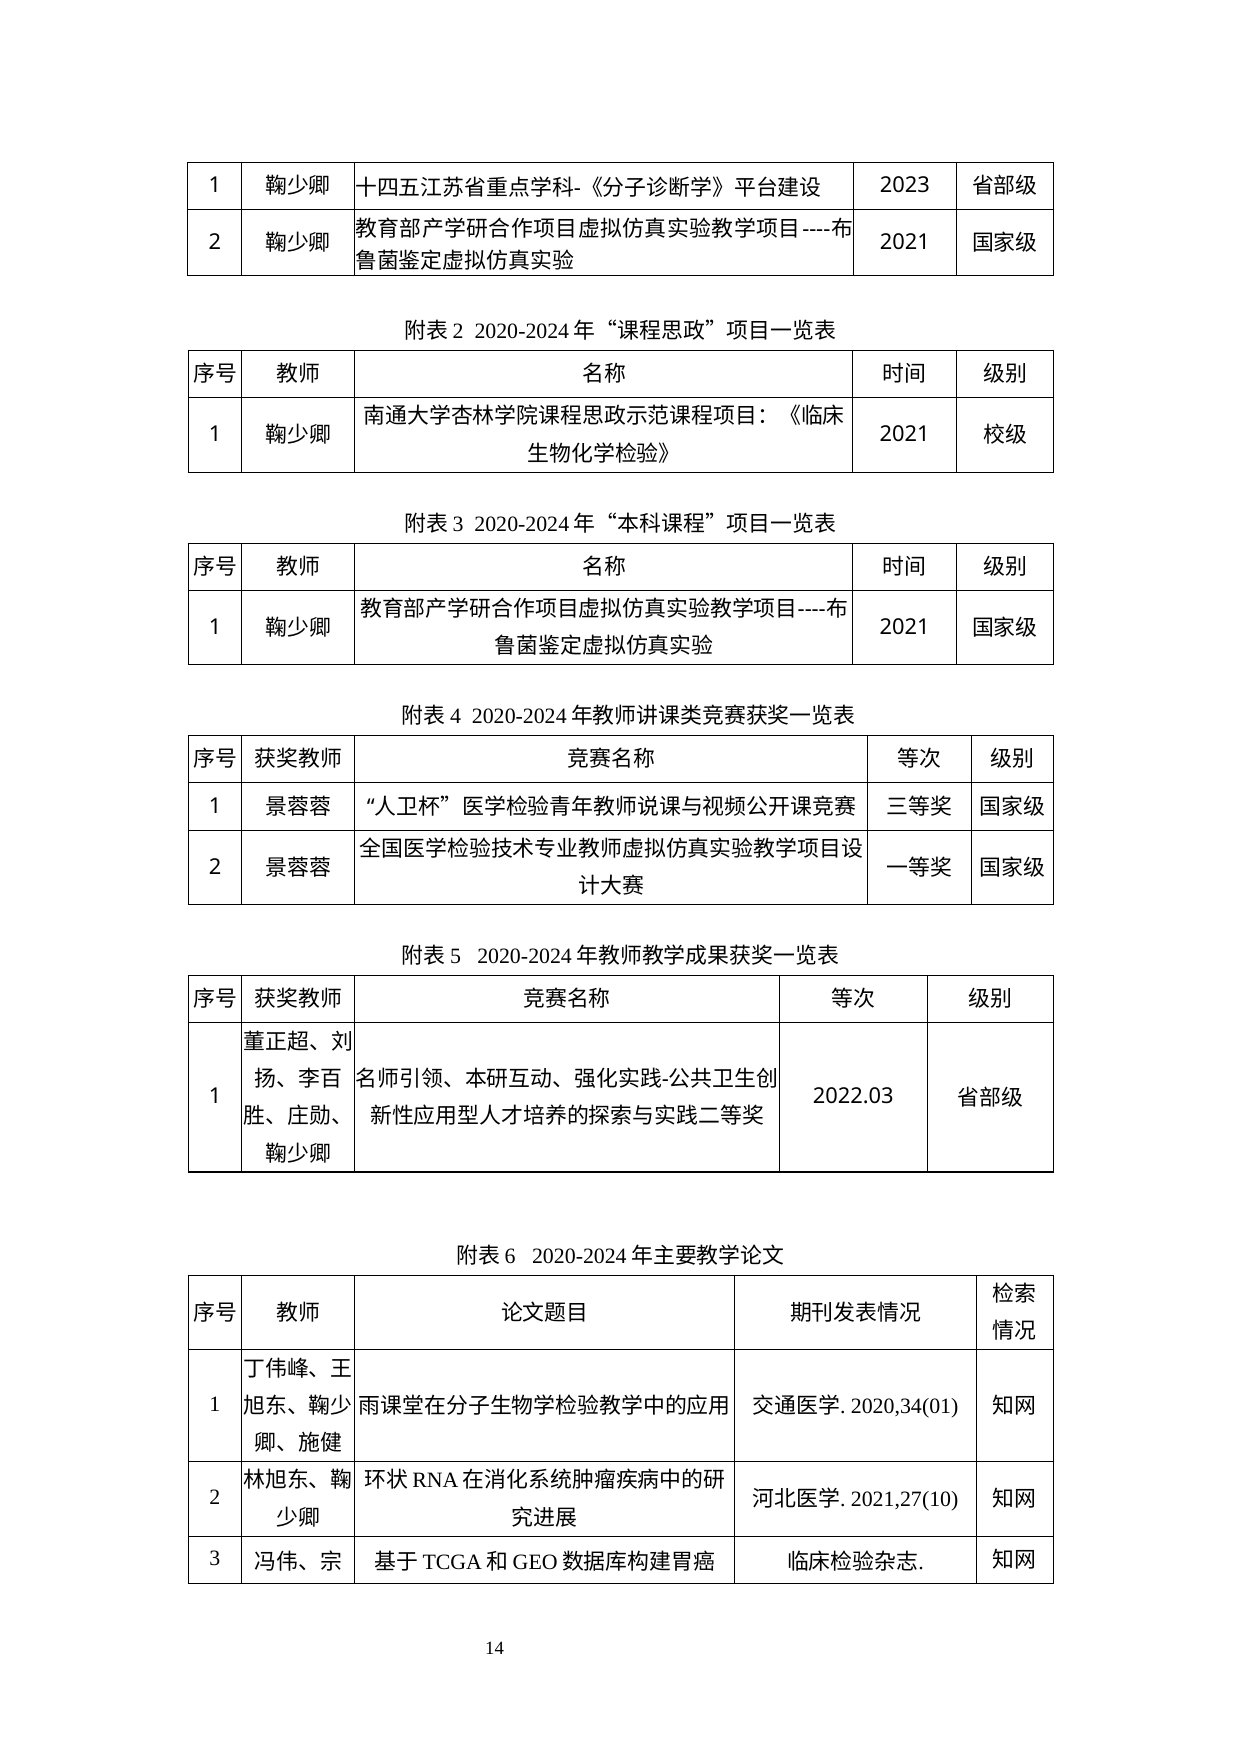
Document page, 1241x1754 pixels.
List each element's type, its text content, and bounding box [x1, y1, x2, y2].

table_cell 临床检验杂志. 2021,39(09) [735, 1537, 976, 1583]
table_cell 鞠少卿 [242, 210, 354, 275]
table_cell 环状RNA在消化系统肿瘤疾病中的研究进展 [355, 1462, 734, 1536]
table_cell 2021 [853, 591, 956, 664]
table_cell 交通医学. 2020,34(01) [735, 1350, 976, 1461]
table_cell 校级 [957, 398, 1053, 472]
text 附表3 2020-2024年“本科课程”项目一览表 [187, 505, 1053, 538]
table_header 期刊发表情况 [735, 1276, 976, 1349]
table_cell 鞠少卿 [242, 398, 354, 472]
table_cell 1 [189, 1350, 241, 1461]
table_cell 国家级 [957, 210, 1053, 275]
table_cell 河北医学. 2021,27(10) [735, 1462, 976, 1536]
table_cell 2021 [854, 210, 956, 275]
table_cell 丁伟峰、王旭东、鞠少卿、施健 [242, 1350, 354, 1461]
table_cell 南通大学杏林学院课程思政示范课程项目：《临床生物化学检验》 [355, 398, 852, 472]
table_cell 教育部产学研合作项目虚拟仿真实验教学项目----布鲁菌鉴定虚拟仿真实验 [355, 591, 852, 664]
table_header 教师 [242, 351, 354, 397]
table_cell 国家级 [972, 831, 1053, 904]
table_cell 知网 [977, 1537, 1053, 1583]
table_header 时间 [853, 351, 956, 397]
table_header 级别 [957, 544, 1053, 590]
table_cell 教育部产学研合作项目虚拟仿真实验教学项目----布鲁菌鉴定虚拟仿真实验 [355, 210, 853, 275]
table_cell 1 [189, 398, 241, 472]
table_cell 省部级 [957, 163, 1053, 209]
table_header 等次 [780, 976, 927, 1022]
table_header 级别 [928, 976, 1053, 1022]
table_cell 省部级 [928, 1023, 1053, 1171]
table_cell 鞠少卿 [242, 591, 354, 664]
table_cell 景蓉蓉 [242, 831, 354, 904]
table_cell 全国医学检验技术专业教师虚拟仿真实验教学项目设计大赛 [355, 831, 867, 904]
table_header 时间 [853, 544, 956, 590]
table_cell 名师引领、本研互动、强化实践-公共卫生创新性应用型人才培养的探索与实践二等奖 [355, 1023, 779, 1171]
table_header 序号 [189, 1276, 241, 1349]
table_cell 董正超、刘扬、李百胜、庄勋、鞠少卿 [242, 1023, 354, 1171]
text 附表6 2020-2024年主要教学论文 [187, 1237, 1053, 1270]
table_cell 1 [189, 783, 241, 829]
table_cell 雨课堂在分子生物学检验教学中的应用 [355, 1350, 734, 1461]
table_header 级别 [957, 351, 1053, 397]
table_header 检索 情况 [977, 1276, 1053, 1349]
table_header 序号 [189, 544, 241, 590]
text 附表2 2020-2024年“课程思政”项目一览表 [187, 313, 1053, 345]
table_cell 十四五江苏省重点学科-《分子诊断学》平台建设 [355, 163, 853, 209]
table_cell 1 [188, 163, 241, 209]
table_cell 3 [189, 1537, 241, 1583]
table_cell 1 [189, 591, 241, 664]
table_header 序号 [189, 351, 241, 397]
table_header 论文题目 [355, 1276, 734, 1349]
table_header 教师 [242, 1276, 354, 1349]
table_header 竞赛名称 [355, 976, 779, 1022]
table_header 序号 [189, 976, 241, 1022]
table_header 教师 [242, 544, 354, 590]
table_header 名称 [355, 351, 852, 397]
table_cell 2 [189, 831, 241, 904]
table_cell 鞠少卿 [242, 163, 354, 209]
table_cell 国家级 [972, 783, 1053, 829]
text 附表4 2020-2024年教师讲课类竞赛获奖一览表 [187, 698, 1053, 730]
table_cell 2023 [854, 163, 956, 209]
table_cell 2 [188, 210, 241, 275]
table_cell 国家级 [957, 591, 1053, 664]
table_cell “人卫杯”医学检验青年教师说课与视频公开课竞赛 [355, 783, 867, 829]
table_cell 冯伟、宗炜、鞠少卿 [242, 1537, 354, 1583]
table_header 获奖教师 [242, 736, 354, 782]
table_header 级别 [972, 736, 1053, 782]
table_cell 林旭东、鞠少卿 [242, 1462, 354, 1536]
table_cell 2021 [853, 398, 956, 472]
table_header 等次 [868, 736, 971, 782]
text 附表5 2020-2024年教师教学成果获奖一览表 [187, 938, 1053, 970]
table_cell 知网 [977, 1462, 1053, 1536]
table_cell 三等奖 [868, 783, 971, 829]
table_cell 2 [189, 1462, 241, 1536]
table_header 竞赛名称 [355, 736, 867, 782]
table_header 获奖教师 [242, 976, 354, 1022]
table_cell 一等奖 [868, 831, 971, 904]
table_cell 知网 [977, 1350, 1053, 1461]
table_header 序号 [189, 736, 241, 782]
table_header 名称 [355, 544, 852, 590]
table_cell 2022.03 [780, 1023, 927, 1171]
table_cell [355, 1537, 734, 1583]
table_cell 1 [189, 1023, 241, 1171]
table_cell 景蓉蓉 [242, 783, 354, 829]
